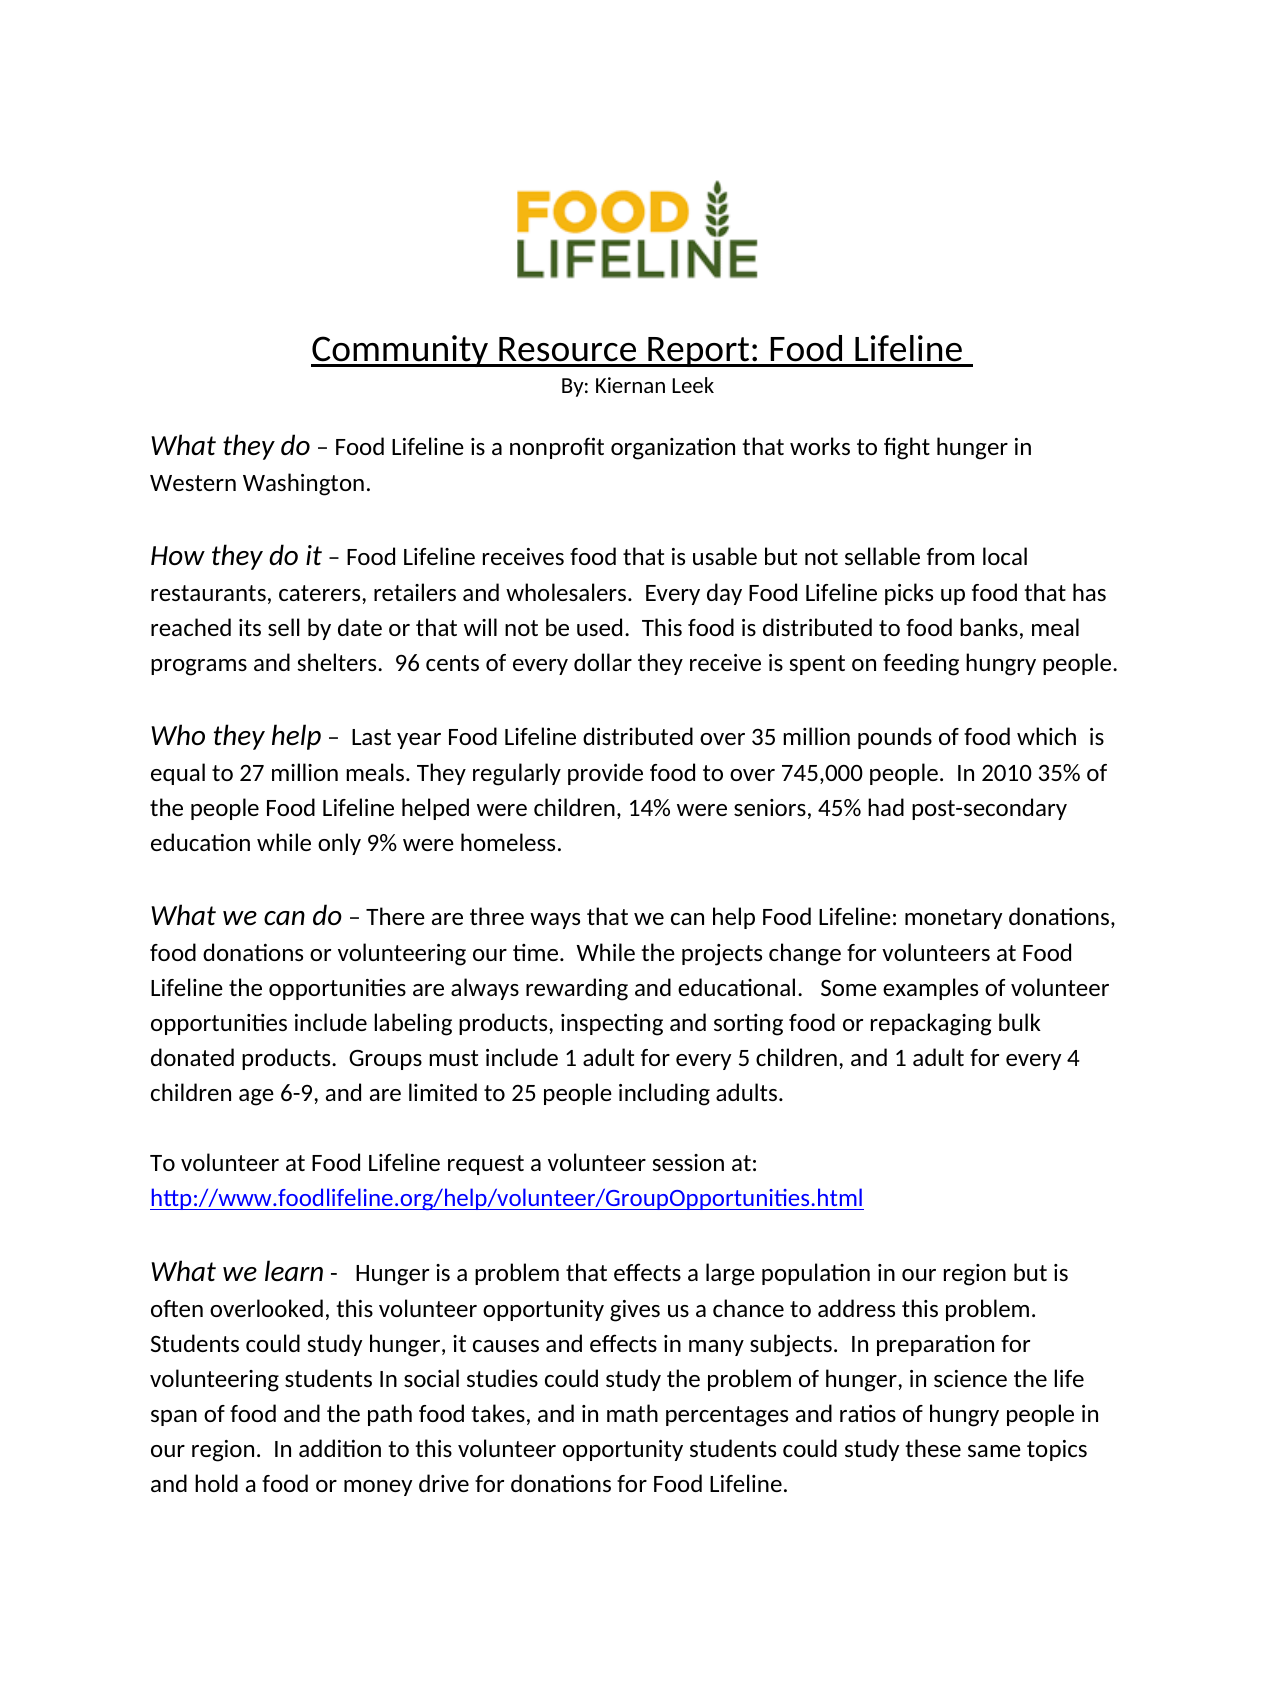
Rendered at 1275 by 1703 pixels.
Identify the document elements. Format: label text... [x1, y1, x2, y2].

text What we can do – There are three ways that we can help Food Lifeline: monetary donations, food donations or volunteering our time. While the projects change for volunteers at Food Lifeline the opportunities are always rewarding and educational. Some examples of volunteer opportunities include labeling products, inspecting and sorting food or repackaging bulk donated products. Groups must include 1 adult for every 5 children, and 1 adult for every 4 children age 6-9, and are limited to 25 people including adults. [150, 897, 1125, 1108]
text What they do – Food Lifeline is a nonprofit organization that works to fight hunger in Western Washington. [150, 427, 1125, 498]
text What we learn - Hunger is a problem that effects a large population in our region but is often overlooked, this volunteer opportunity gives us a chance to address this problem. Students could study hunger, it causes and effects in many subjects. In preparation for volunteering students In social studies could study the problem of hunger, in science the life span of food and the path food takes, and in math percentages and ratios of hungry people in our region. In addition to this volunteer opportunity students could study these same topics and hold a food or money drive for donations for Food Lifeline. [150, 1253, 1125, 1498]
picture [516, 150, 759, 280]
text Who they help – Last year Food Lifeline distributed over 35 million pounds of food which is equal to 27 million meals. They regularly provide food to over 745,000 people. In 2010 35% of the people Food Lifeline helped were children, 14% were seniors, 45% had post-secondary education while only 9% were homeless. [150, 717, 1125, 858]
text By: Kiernan Leek [150, 371, 1125, 399]
text Community Resource Report: Food Lifeline [150, 325, 1125, 371]
text How they do it – Food Lifeline receives food that is usable but not sellable from local restaurants, caterers, retailers and wholesalers. Every day Food Lifeline picks up food that has reached its sell by date or that will not be used. This food is distributed to food banks, meal programs and shelters. 96 cents of every dollar they receive is spent on feeding hungry people. [150, 537, 1125, 678]
text To volunteer at Food Lifeline request a volunteer session at: http://www.foodlifeline.org/help/volunteer/GroupOpportunities.html [150, 1148, 1125, 1213]
